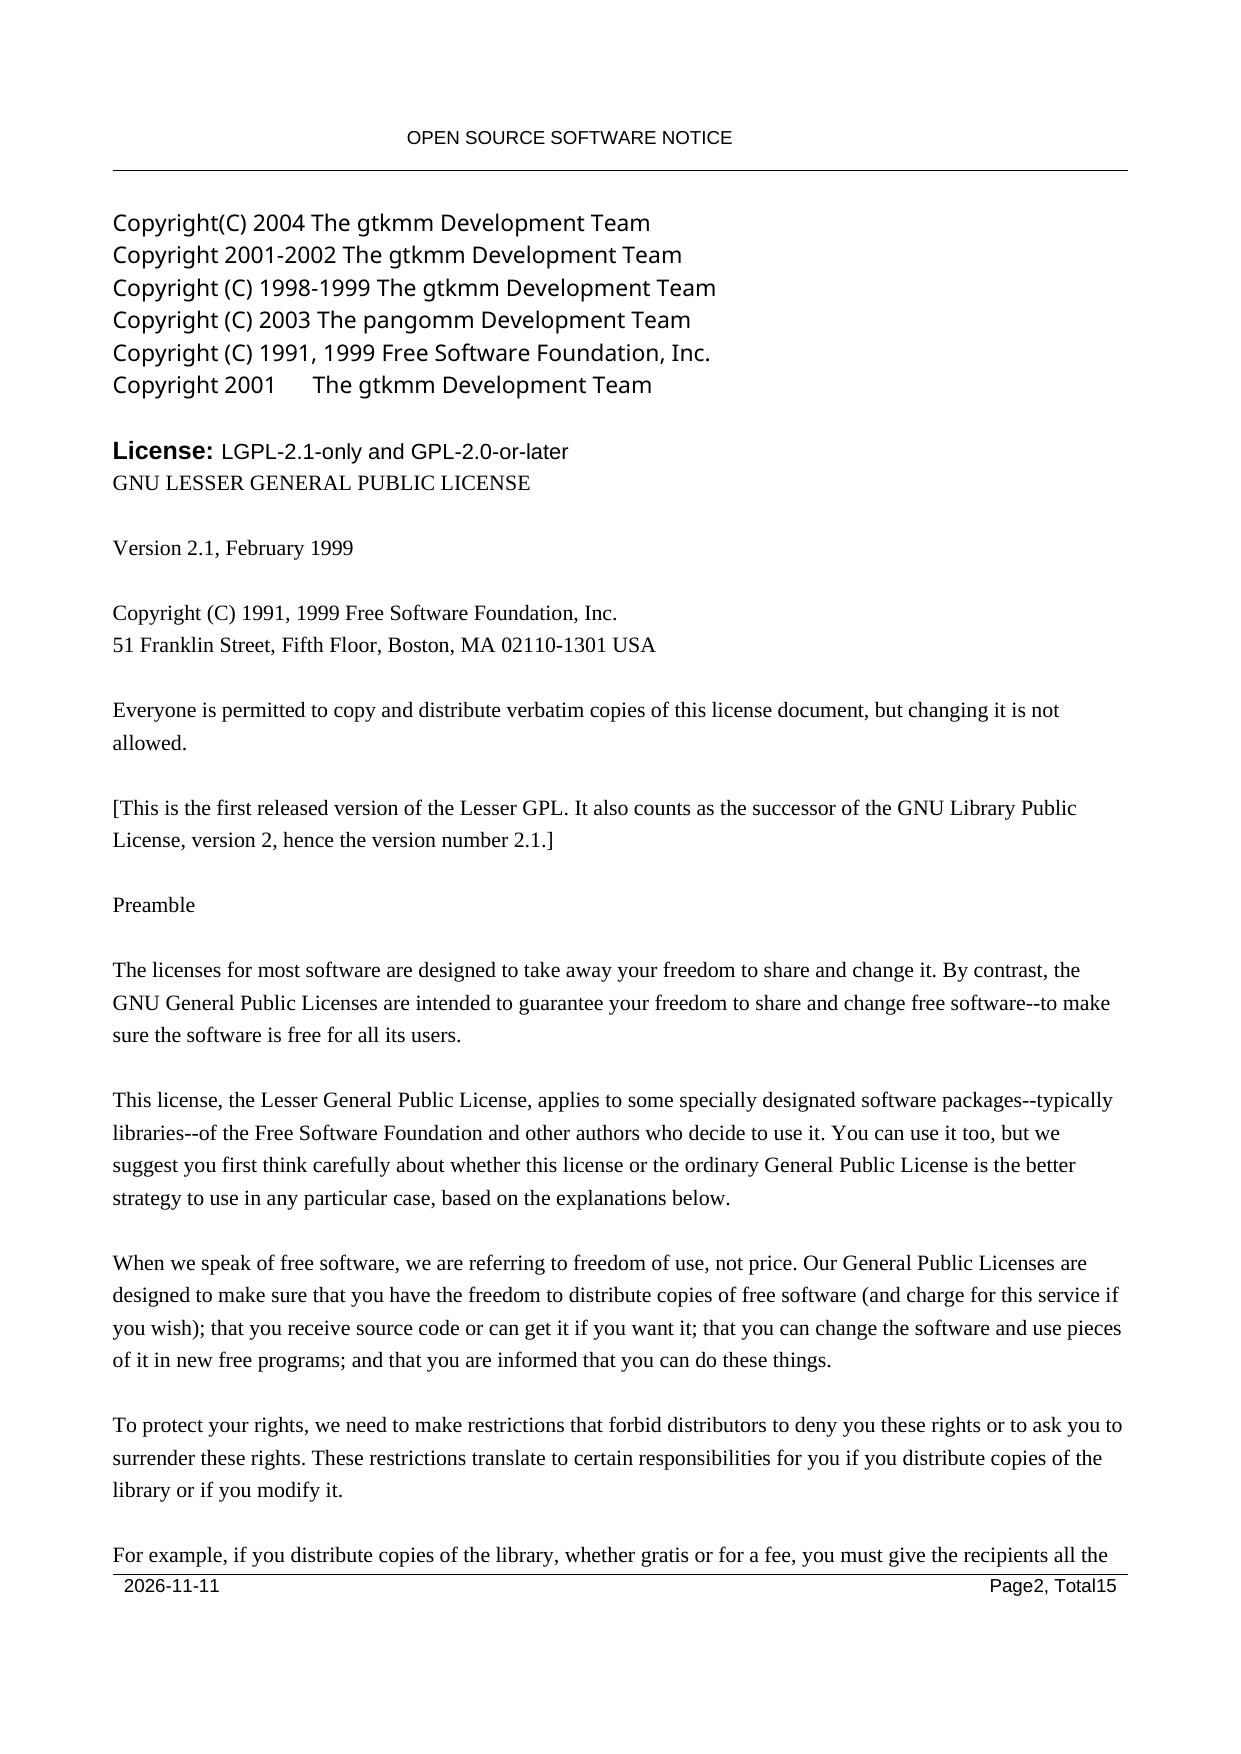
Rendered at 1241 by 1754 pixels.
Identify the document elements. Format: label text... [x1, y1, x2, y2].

text License: LGPL-2.1-only and GPL-2.0-or-later [112, 434, 1128, 466]
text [112, 466, 1128, 1571]
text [112, 206, 1128, 434]
